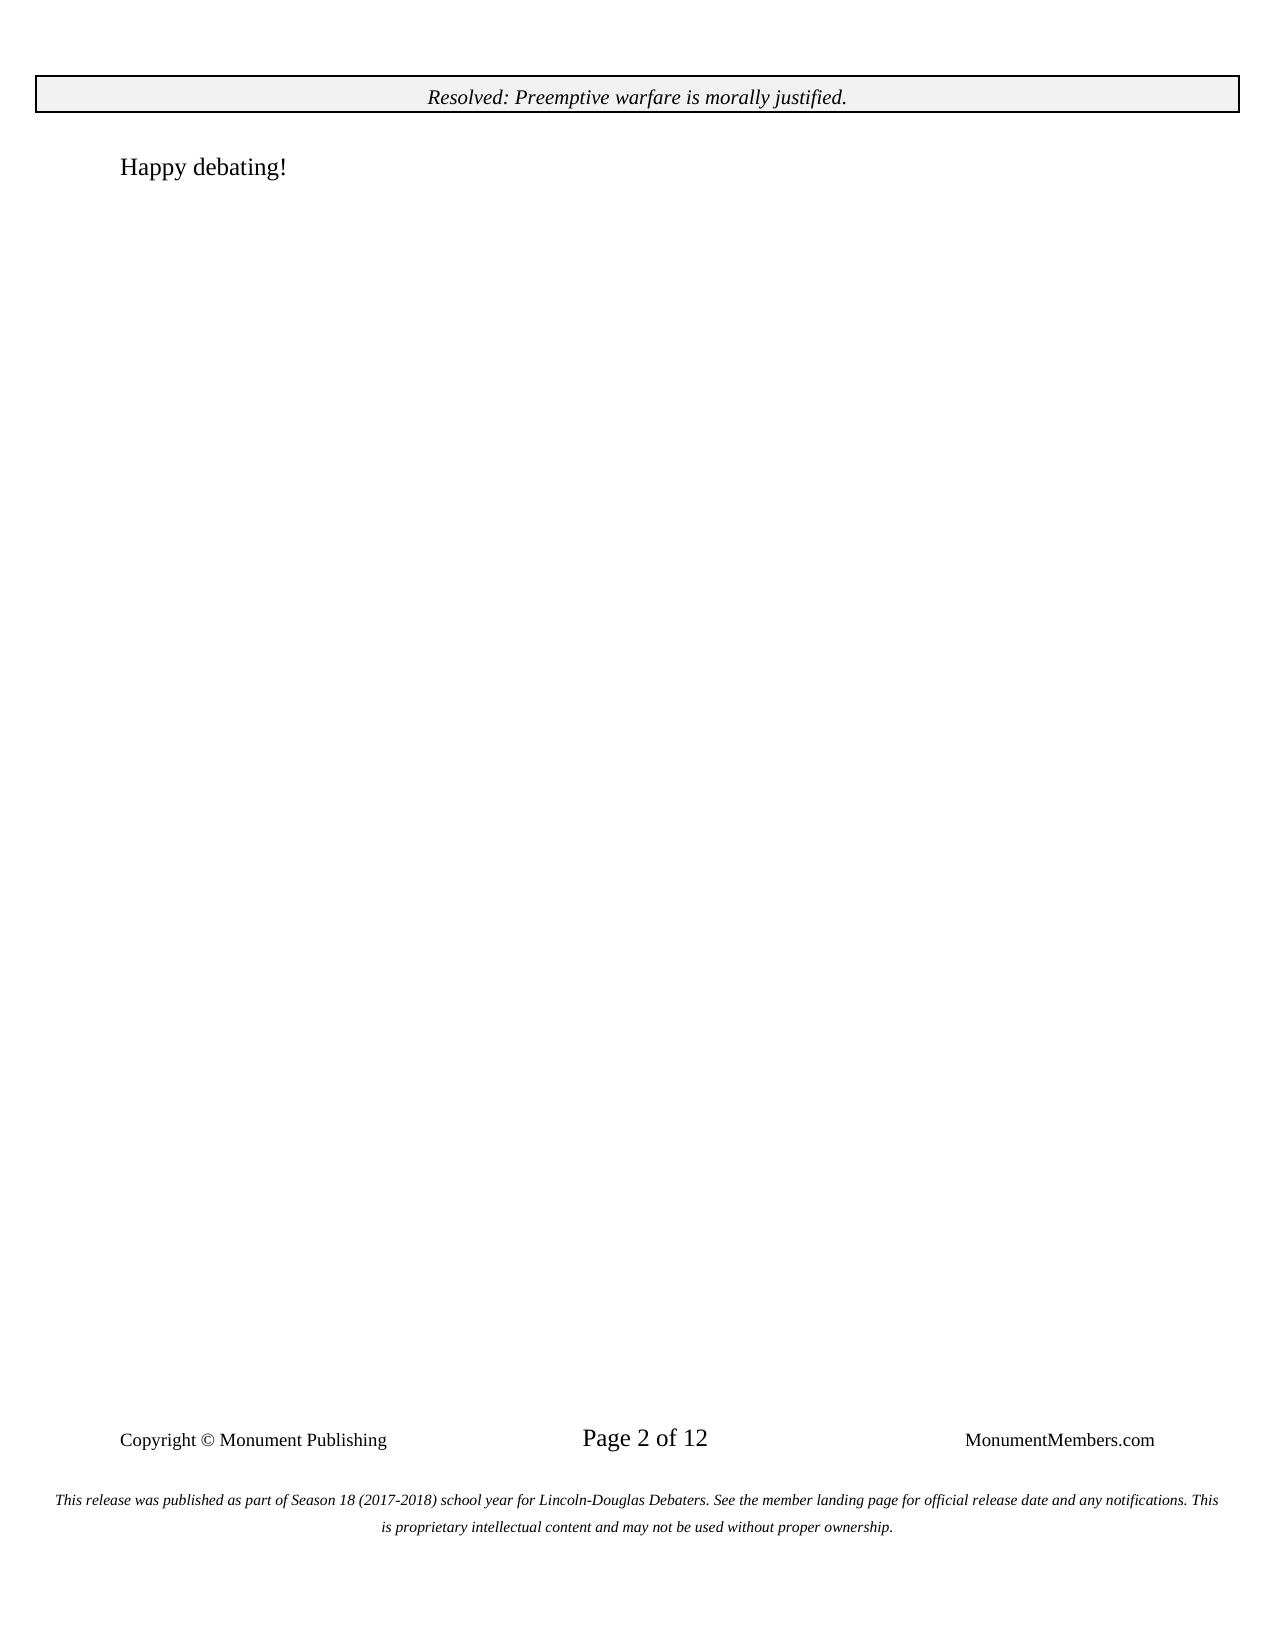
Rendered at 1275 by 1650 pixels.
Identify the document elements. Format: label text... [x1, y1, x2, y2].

text Happy debating! [120, 152, 1155, 181]
